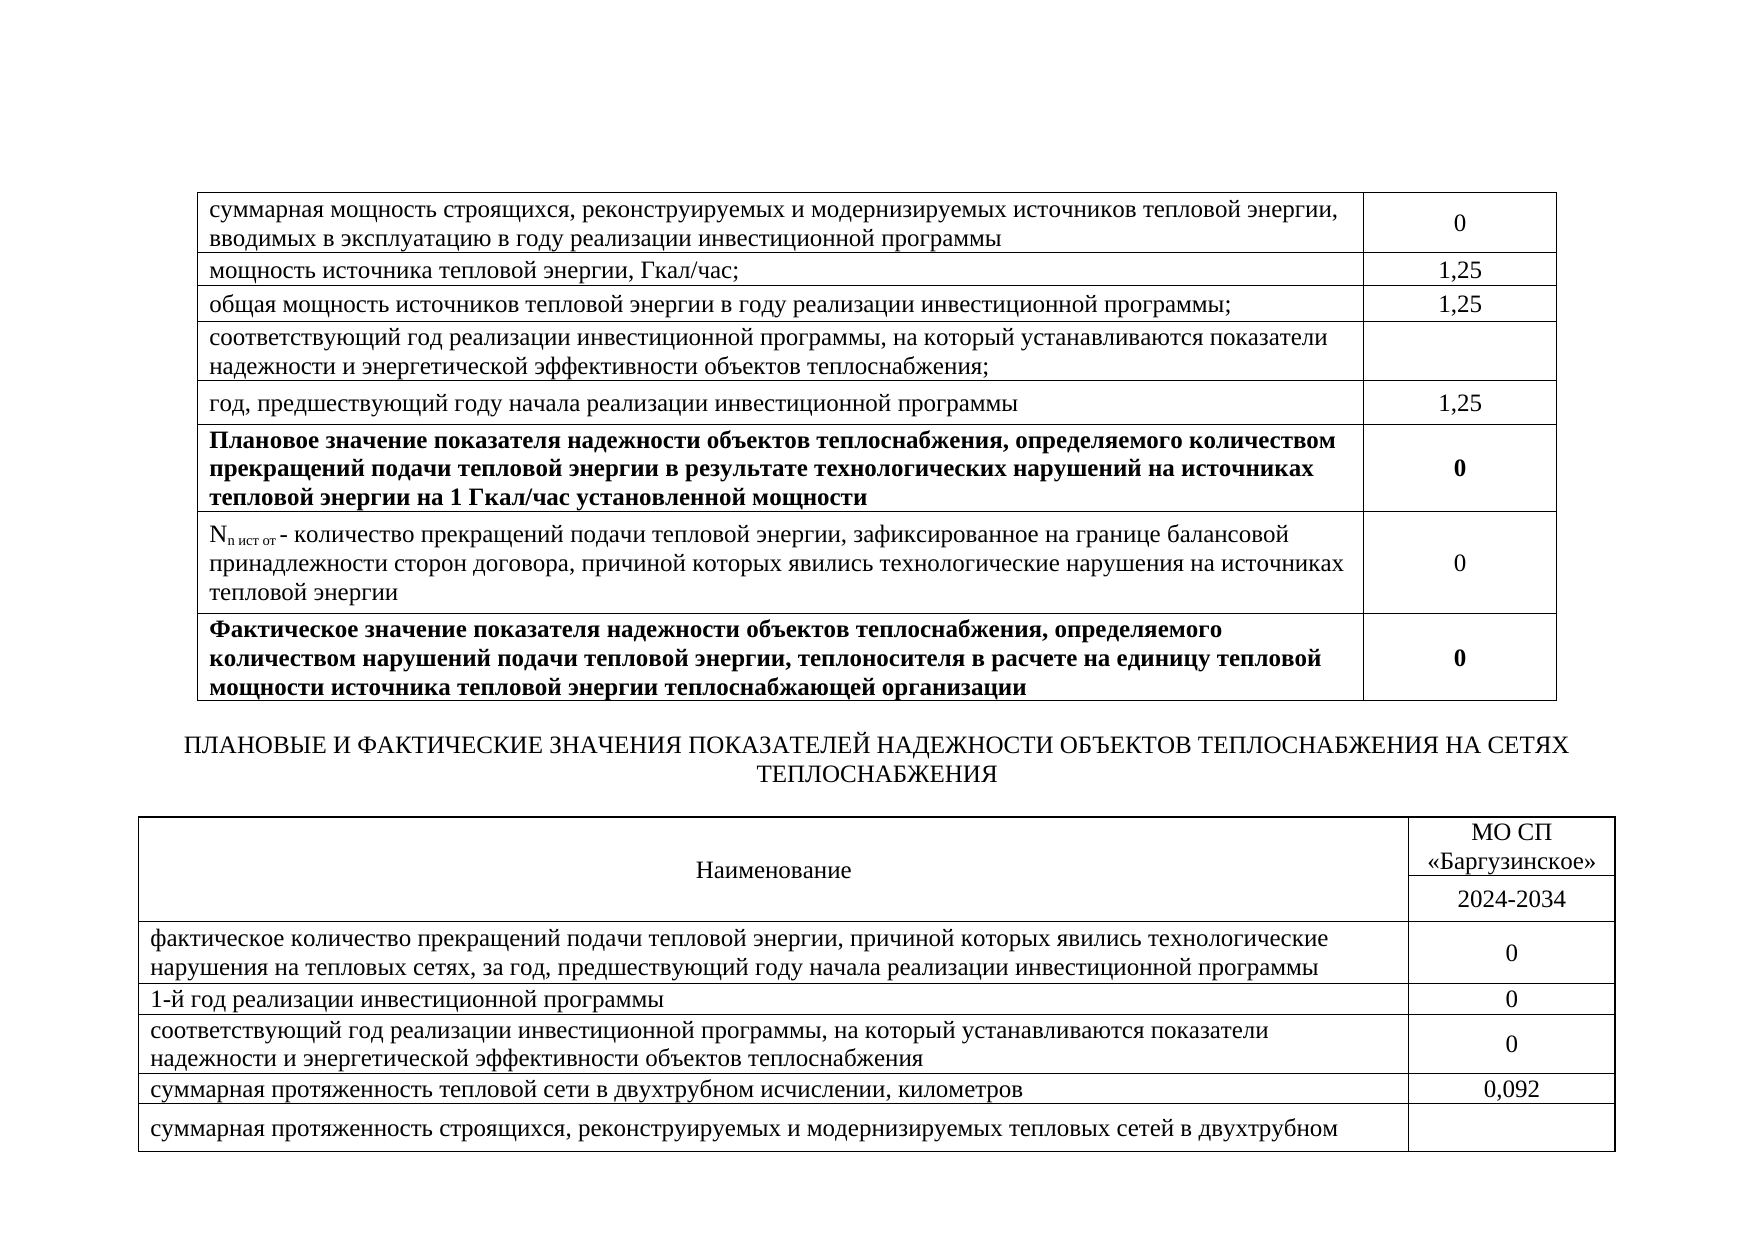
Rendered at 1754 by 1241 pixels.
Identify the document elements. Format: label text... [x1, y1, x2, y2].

table_cell суммарная протяженность тепловой сети в двухтрубном исчислении, километров [139, 1074, 1408, 1103]
table_cell общая мощность источников тепловой энергии в году реализации инвестиционной программы; [198, 286, 1363, 321]
text ПЛАНОВЫЕ И ФАКТИЧЕСКИЕ ЗНАЧЕНИЯ ПОКАЗАТЕЛЕЙ НАДЕЖНОСТИ ОБЪЕКТОВ ТЕПЛОСНАБЖЕНИЯ НА СЕТЯХ ТЕПЛОСНАБЖЕНИЯ [118, 730, 1636, 788]
table_cell год, предшествующий году начала реализации инвестиционной программы [198, 381, 1363, 424]
table_header МО СП «Баргузинское» [1409, 818, 1614, 875]
table_cell 0 [1364, 425, 1556, 511]
table_cell 0 [1364, 512, 1556, 613]
table_cell 1,25 [1364, 381, 1556, 424]
table_cell Nn ист от - количество прекращений подачи тепловой энергии, зафиксированное на границе балансовой принадлежности сторон договора, причиной которых явились технологические нарушения на источниках тепловой энергии [198, 512, 1363, 613]
table_cell мощность источника тепловой энергии, Гкал/час; [198, 253, 1363, 285]
table_cell соответствующий год реализации инвестиционной программы, на который устанавливаются показатели надежности и энергетической эффективности объектов теплоснабжения [139, 1015, 1408, 1072]
table_cell 0 [1409, 984, 1614, 1013]
table_cell 0 [1409, 922, 1614, 982]
table_cell 1,25 [1364, 286, 1556, 321]
table_cell Фактическое значение показателя надежности объектов теплоснабжения, определяемого количеством нарушений подачи тепловой энергии, теплоносителя в расчете на единицу тепловой мощности источника тепловой энергии теплоснабжающей организации [198, 614, 1363, 700]
table_cell 0 [1364, 193, 1556, 252]
table_cell Плановое значение показателя надежности объектов теплоснабжения, определяемого количеством прекращений подачи тепловой энергии в результате технологических нарушений на источниках тепловой энергии на 1 Гкал/час установленной мощности [198, 425, 1363, 511]
table_cell суммарная мощность строящихся, реконструируемых и модернизируемых источников тепловой энергии, вводимых в эксплуатацию в году реализации инвестиционной программы [198, 193, 1363, 252]
table_cell 2024-2034 [1409, 876, 1614, 921]
table_header Наименование [139, 818, 1408, 921]
table_cell 1,25 [1364, 253, 1556, 285]
table_cell 0 [1409, 1015, 1614, 1072]
table_cell [1409, 1104, 1614, 1151]
table_cell соответствующий год реализации инвестиционной программы, на который устанавливаются показатели надежности и энергетической эффективности объектов теплоснабжения; [198, 322, 1363, 379]
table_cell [139, 1104, 1408, 1151]
table_cell 0 [1364, 614, 1556, 700]
table_cell фактическое количество прекращений подачи тепловой энергии, причиной которых явились технологические нарушения на тепловых сетях, за год, предшествующий году начала реализации инвестиционной программы [139, 922, 1408, 982]
table_cell [1364, 322, 1556, 379]
table_cell 1-й год реализации инвестиционной программы [139, 984, 1408, 1013]
table_cell 0,092 [1409, 1074, 1614, 1103]
